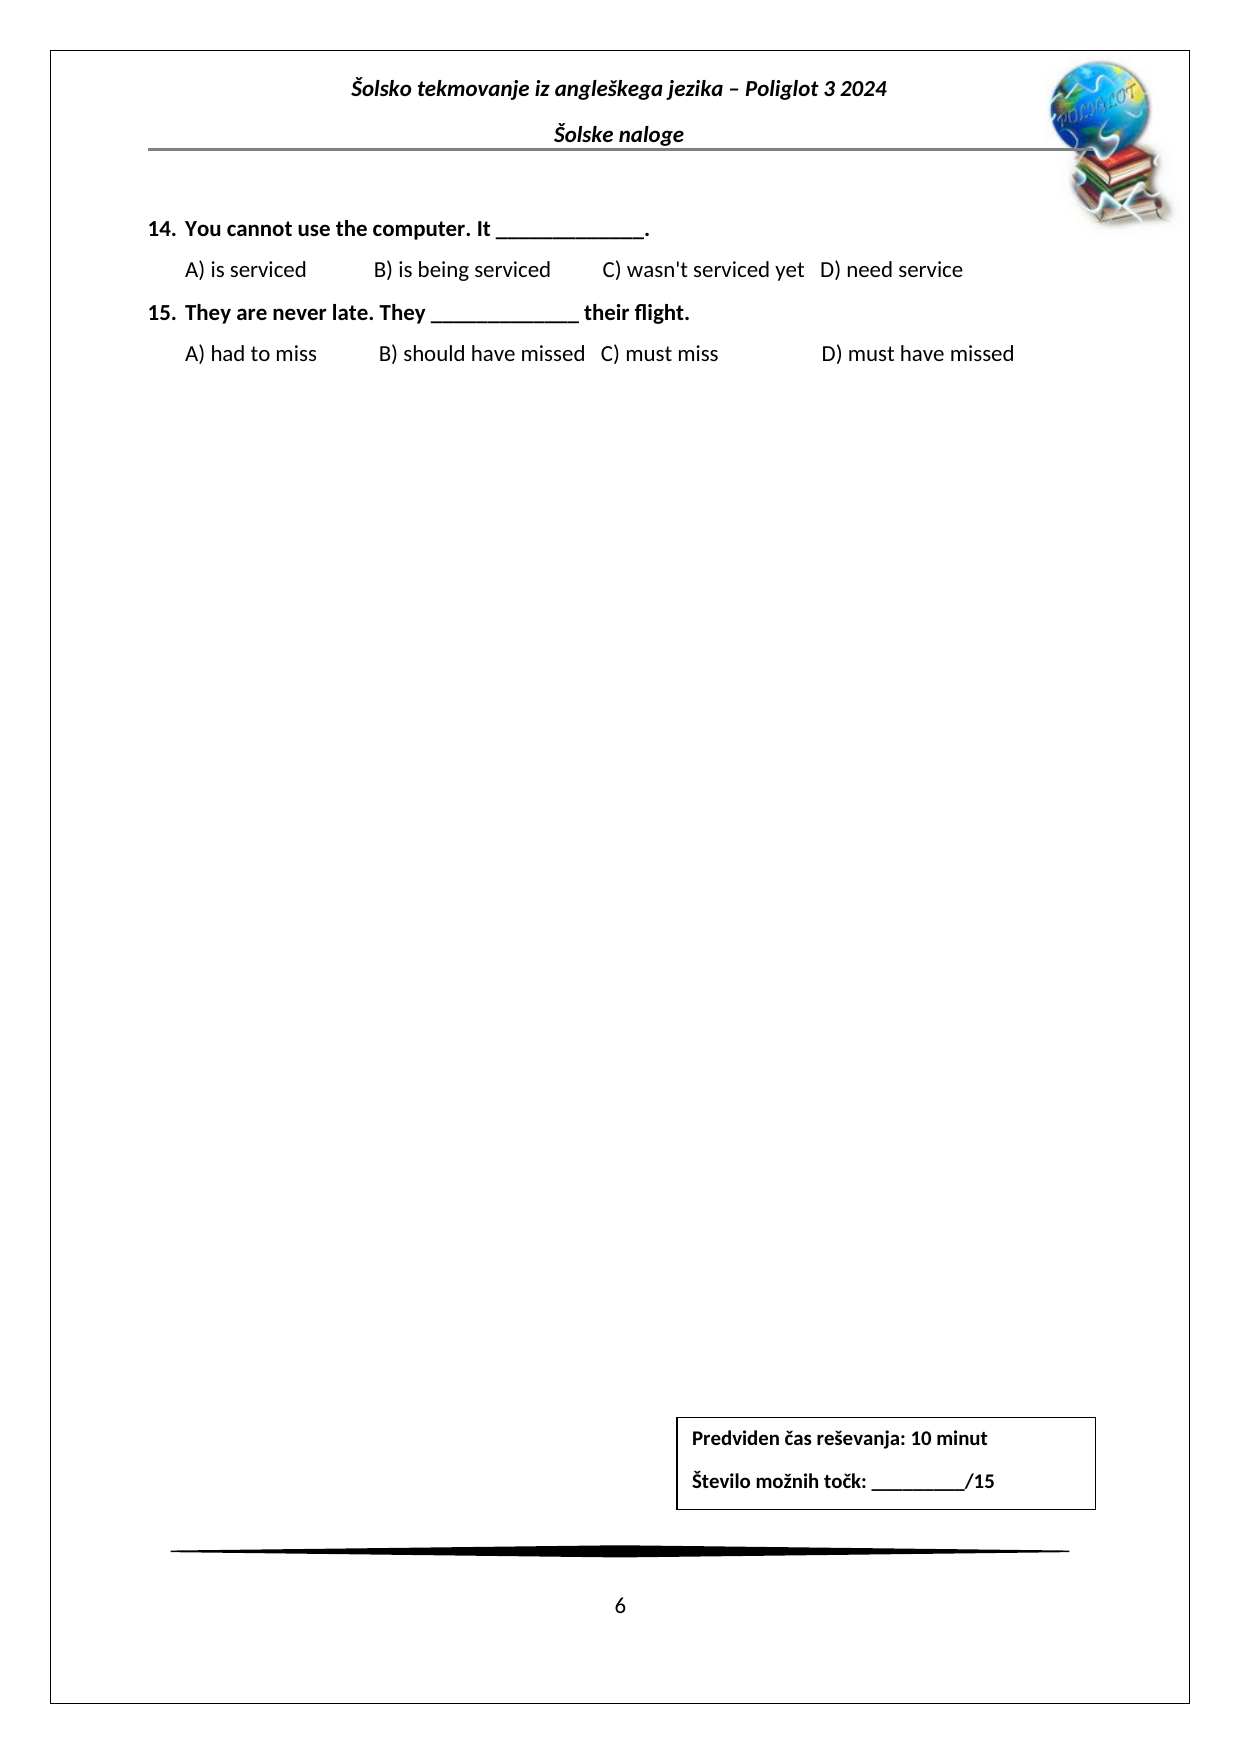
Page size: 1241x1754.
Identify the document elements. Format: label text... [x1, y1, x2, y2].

list They are never late. They _____________ their flight. A) had to miss B) should have missed C) must miss D) must have missed [147, 298, 1130, 368]
list You cannot use the computer. It _____________. A) is serviced B) is being serviced C) wasn't serviced yet D) need service [147, 214, 1130, 284]
picture [1026, 52, 1189, 237]
